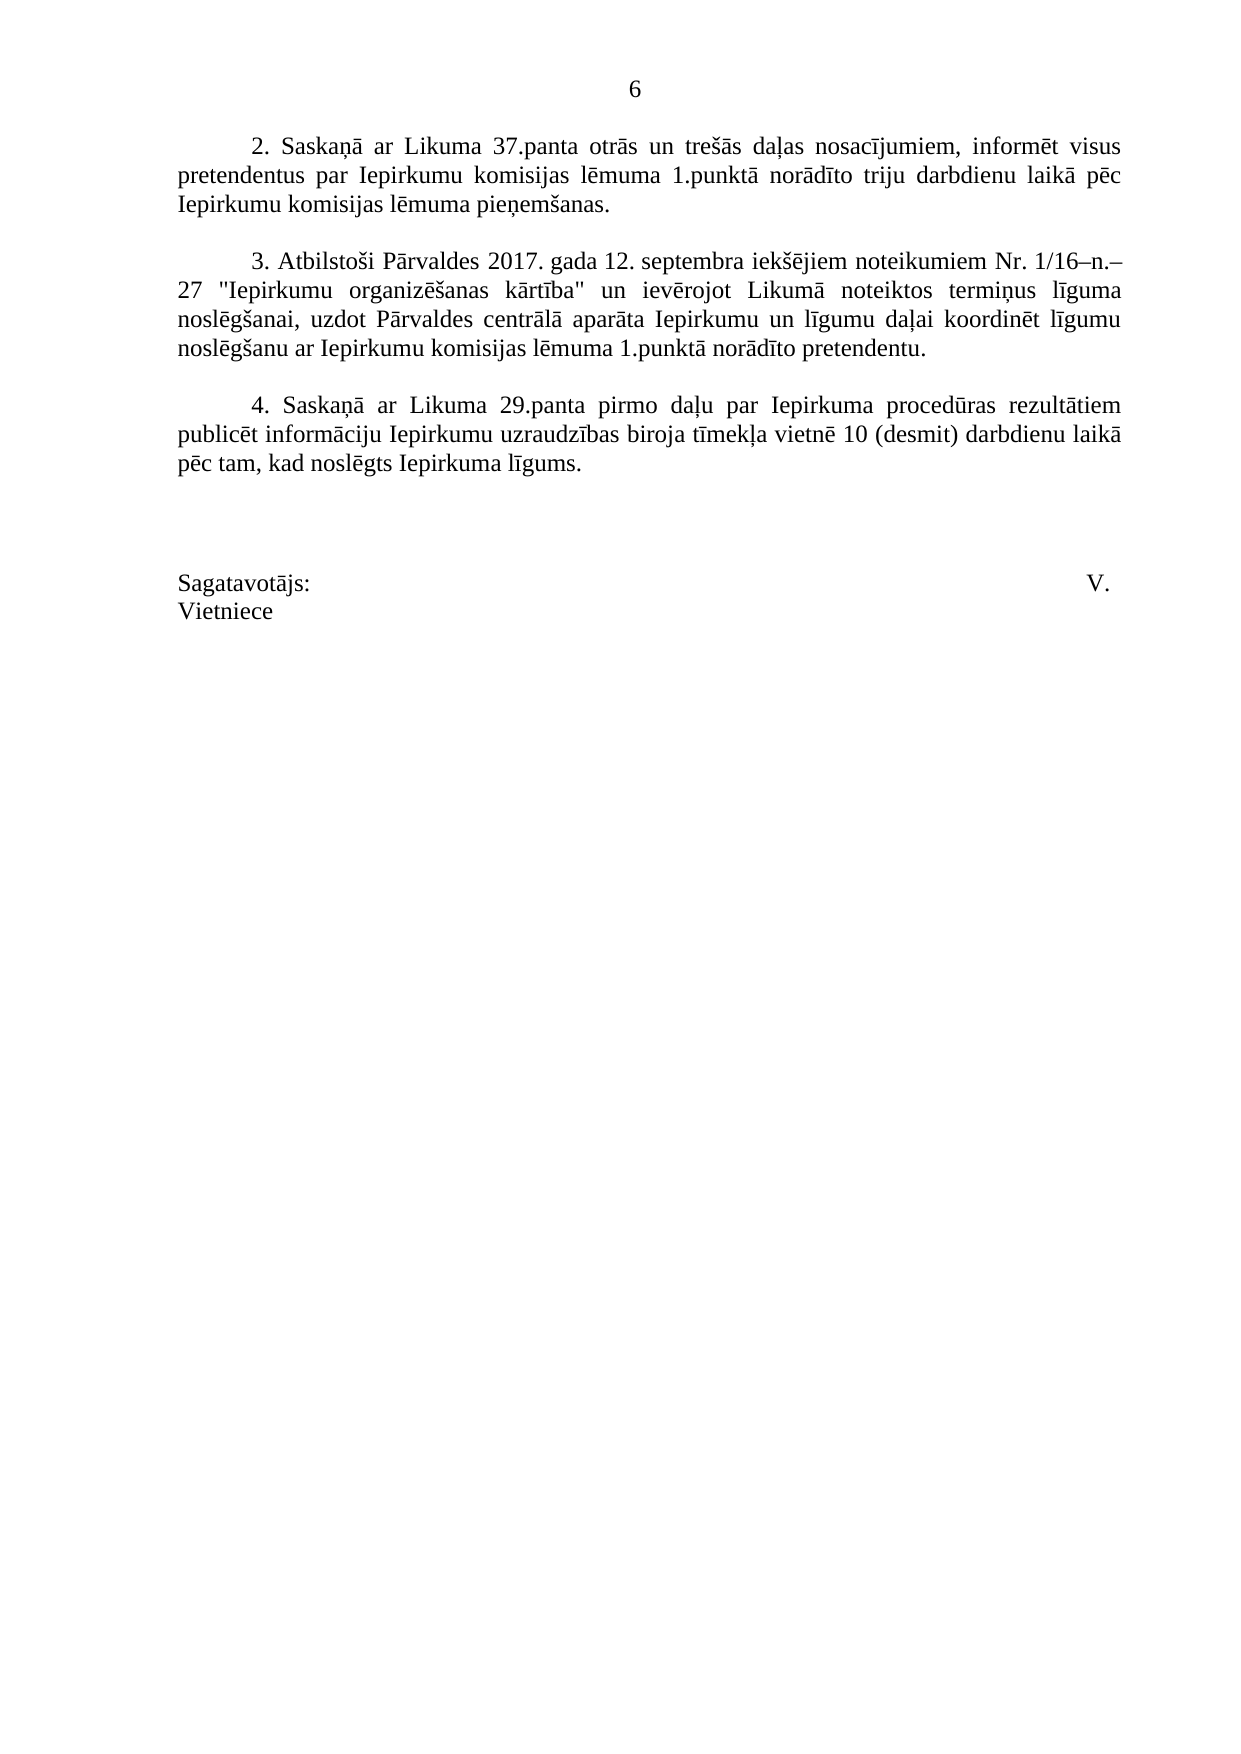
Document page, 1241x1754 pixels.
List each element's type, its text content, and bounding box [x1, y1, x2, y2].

text 2. Saskaņā ar Likuma 37.panta otrās un trešās daļas nosacījumiem, informēt visus pretendentus par Iepirkumu komisijas lēmuma 1.punktā norādīto triju darbdienu laikā pēc Iepirkumu komisijas lēmuma pieņemšanas. [177, 131, 1122, 218]
text Sagatavotājs: V. Vietniece [177, 568, 1122, 625]
text 4. Saskaņā ar Likuma 29.panta pirmo daļu par Iepirkuma procedūras rezultātiem publicēt informāciju Iepirkumu uzraudzības biroja tīmekļa vietnē 10 (desmit) darbdienu laikā pēc tam, kad noslēgts Iepirkuma līgums. [177, 390, 1122, 476]
text 3. Atbilstoši Pārvaldes 2017. gada 12. septembra iekšējiem noteikumiem Nr. 1/16–n.–27 "Iepirkumu organizēšanas kārtība" un ievērojot Likumā noteiktos termiņus līguma noslēgšanai, uzdot Pārvaldes centrālā aparāta Iepirkumu un līgumu daļai koordinēt līgumu noslēgšanu ar Iepirkumu komisijas lēmuma 1.punktā norādīto pretendentu. [177, 246, 1122, 361]
